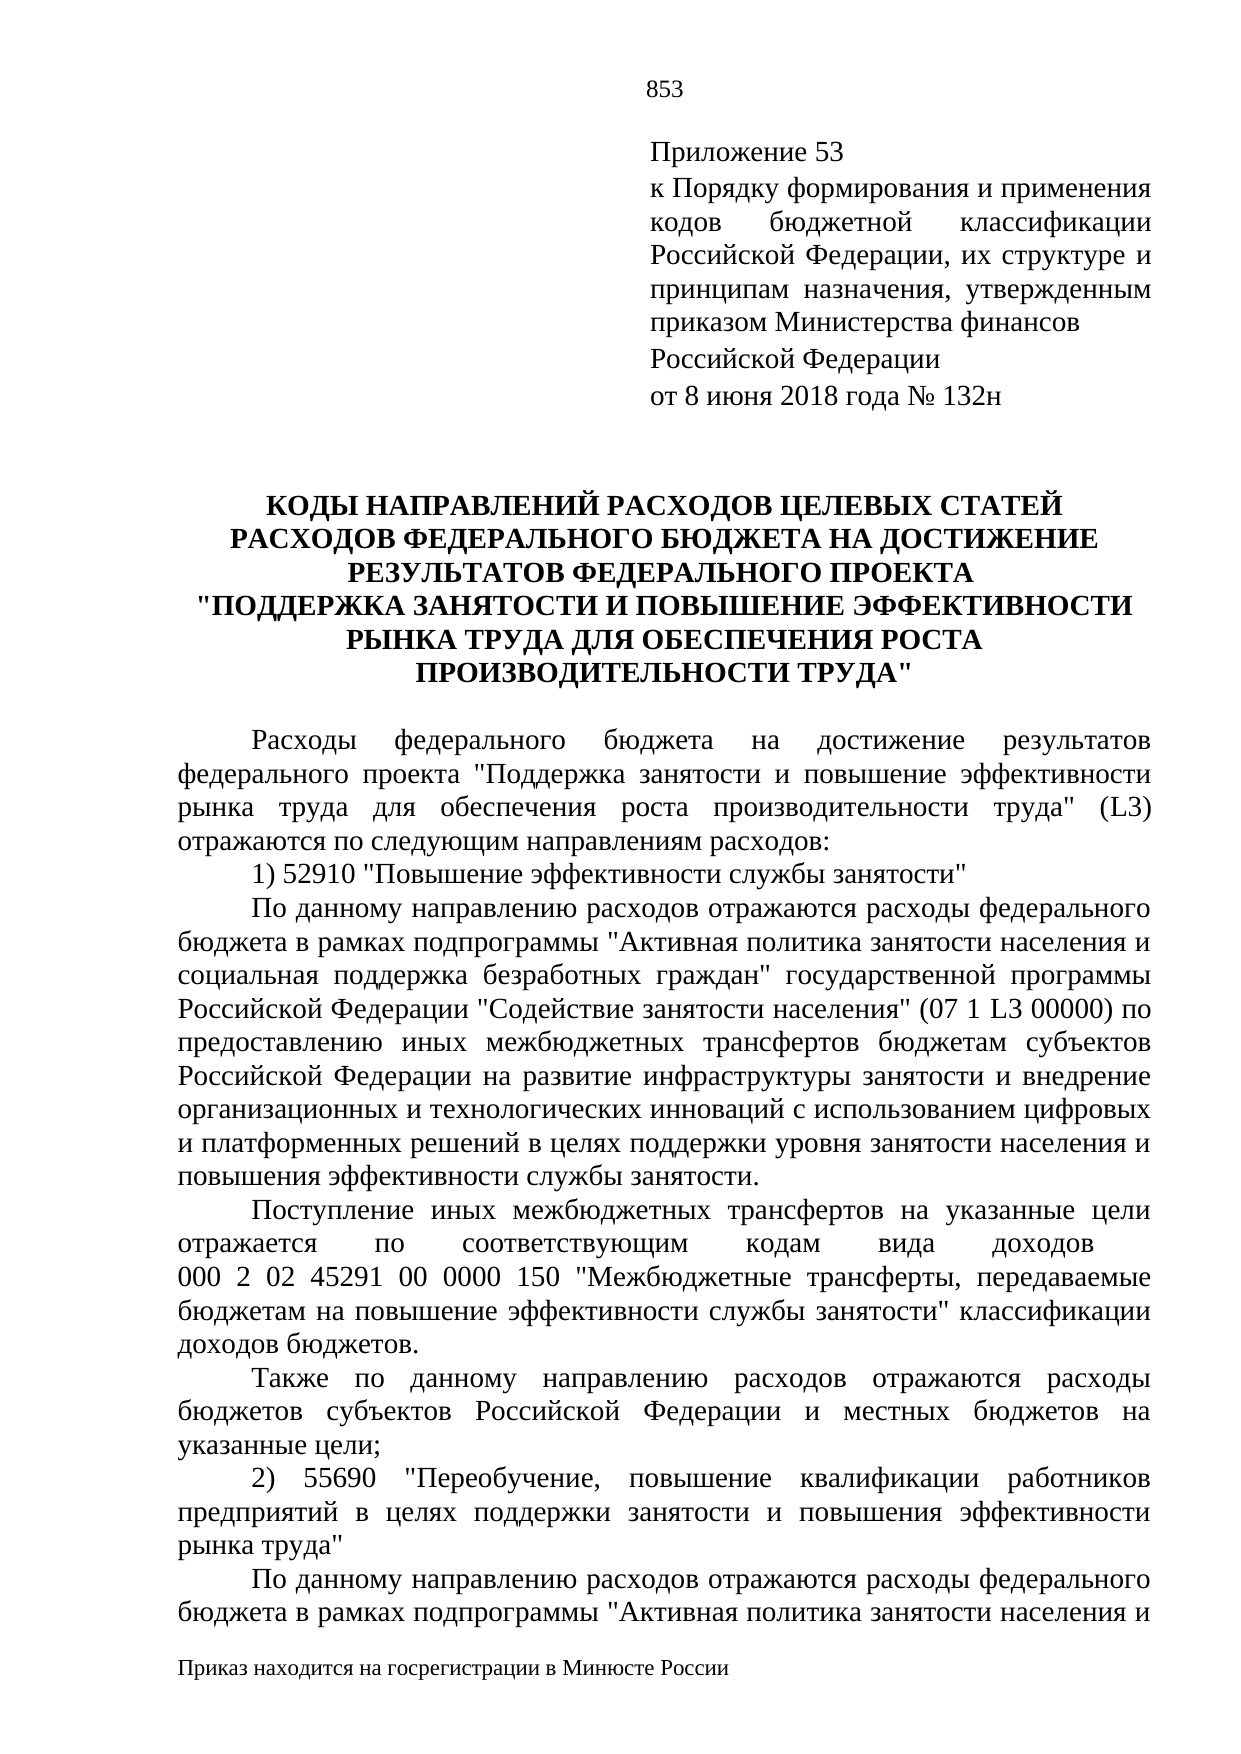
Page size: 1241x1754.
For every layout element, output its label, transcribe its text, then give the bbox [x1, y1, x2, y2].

text 2) 55690 "Переобучение, повышение квалификации работников предприятий в целях поддержки занятости и повышения эффективности рынка труда" [177, 1460, 1152, 1561]
text РАСХОДОВ ФЕДЕРАЛЬНОГО БЮДЖЕТА НА ДОСТИЖЕНИЕ РЕЗУЛЬТАТОВ ФЕДЕРАЛЬНОГО ПРОЕКТА "ПОДДЕРЖКА ЗАНЯТОСТИ И ПОВЫШЕНИЕ ЭФФЕКТИВНОСТИ РЫНКА ТРУДА ДЛЯ ОБЕСПЕЧЕНИЯ РОСТА ПРОИЗВОДИТЕЛЬНОСТИ ТРУДА" [177, 521, 1152, 689]
text Российской Федерации [650, 341, 1152, 375]
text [177, 1561, 1152, 1628]
text Приложение 53 [650, 134, 1152, 167]
text 1) 52910 "Повышение эффективности службы занятости" [177, 857, 1152, 890]
text По данному направлению расходов отражаются расходы федерального бюджета в рамках подпрограммы "Активная политика занятости населения и социальная поддержка безработных граждан" государственной программы Российской Федерации "Содействие занятости населения" (07 1 L3 00000) по предоставлению иных межбюджетных трансфертов бюджетам субъектов Российской Федерации на развитие инфраструктуры занятости и внедрение организационных и технологических инноваций с использованием цифровых и платформенных решений в целях поддержки уровня занятости населения и повышения эффективности службы занятости. [177, 890, 1152, 1192]
text Поступление иных межбюджетных трансфертов на указанные цели отражается по соответствующим кодам вида доходов 000 2 02 45291 00 0000 150 "Межбюджетные трансферты, передаваемые бюджетам на повышение эффективности службы занятости" классификации доходов бюджетов. [177, 1192, 1152, 1360]
text от 8 июня 2018 года № 132н [650, 378, 1152, 411]
text Расходы федерального бюджета на достижение результатов федерального проекта "Поддержка занятости и повышение эффективности рынка труда для обеспечения роста производительности труда" (L3) отражаются по следующим направлениям расходов: [177, 722, 1152, 857]
text к Порядку формирования и применения кодов бюджетной классификации Российской Федерации, их структуре и принципам назначения, утвержденным приказом Министерства финансов [650, 170, 1152, 338]
text КОДЫ НАПРАВЛЕНИЙ РАСХОДОВ ЦЕЛЕВЫХ СТАТЕЙ [177, 488, 1152, 521]
text Также по данному направлению расходов отражаются расходы бюджетов субъектов Российской Федерации и местных бюджетов на указанные цели; [177, 1360, 1152, 1460]
